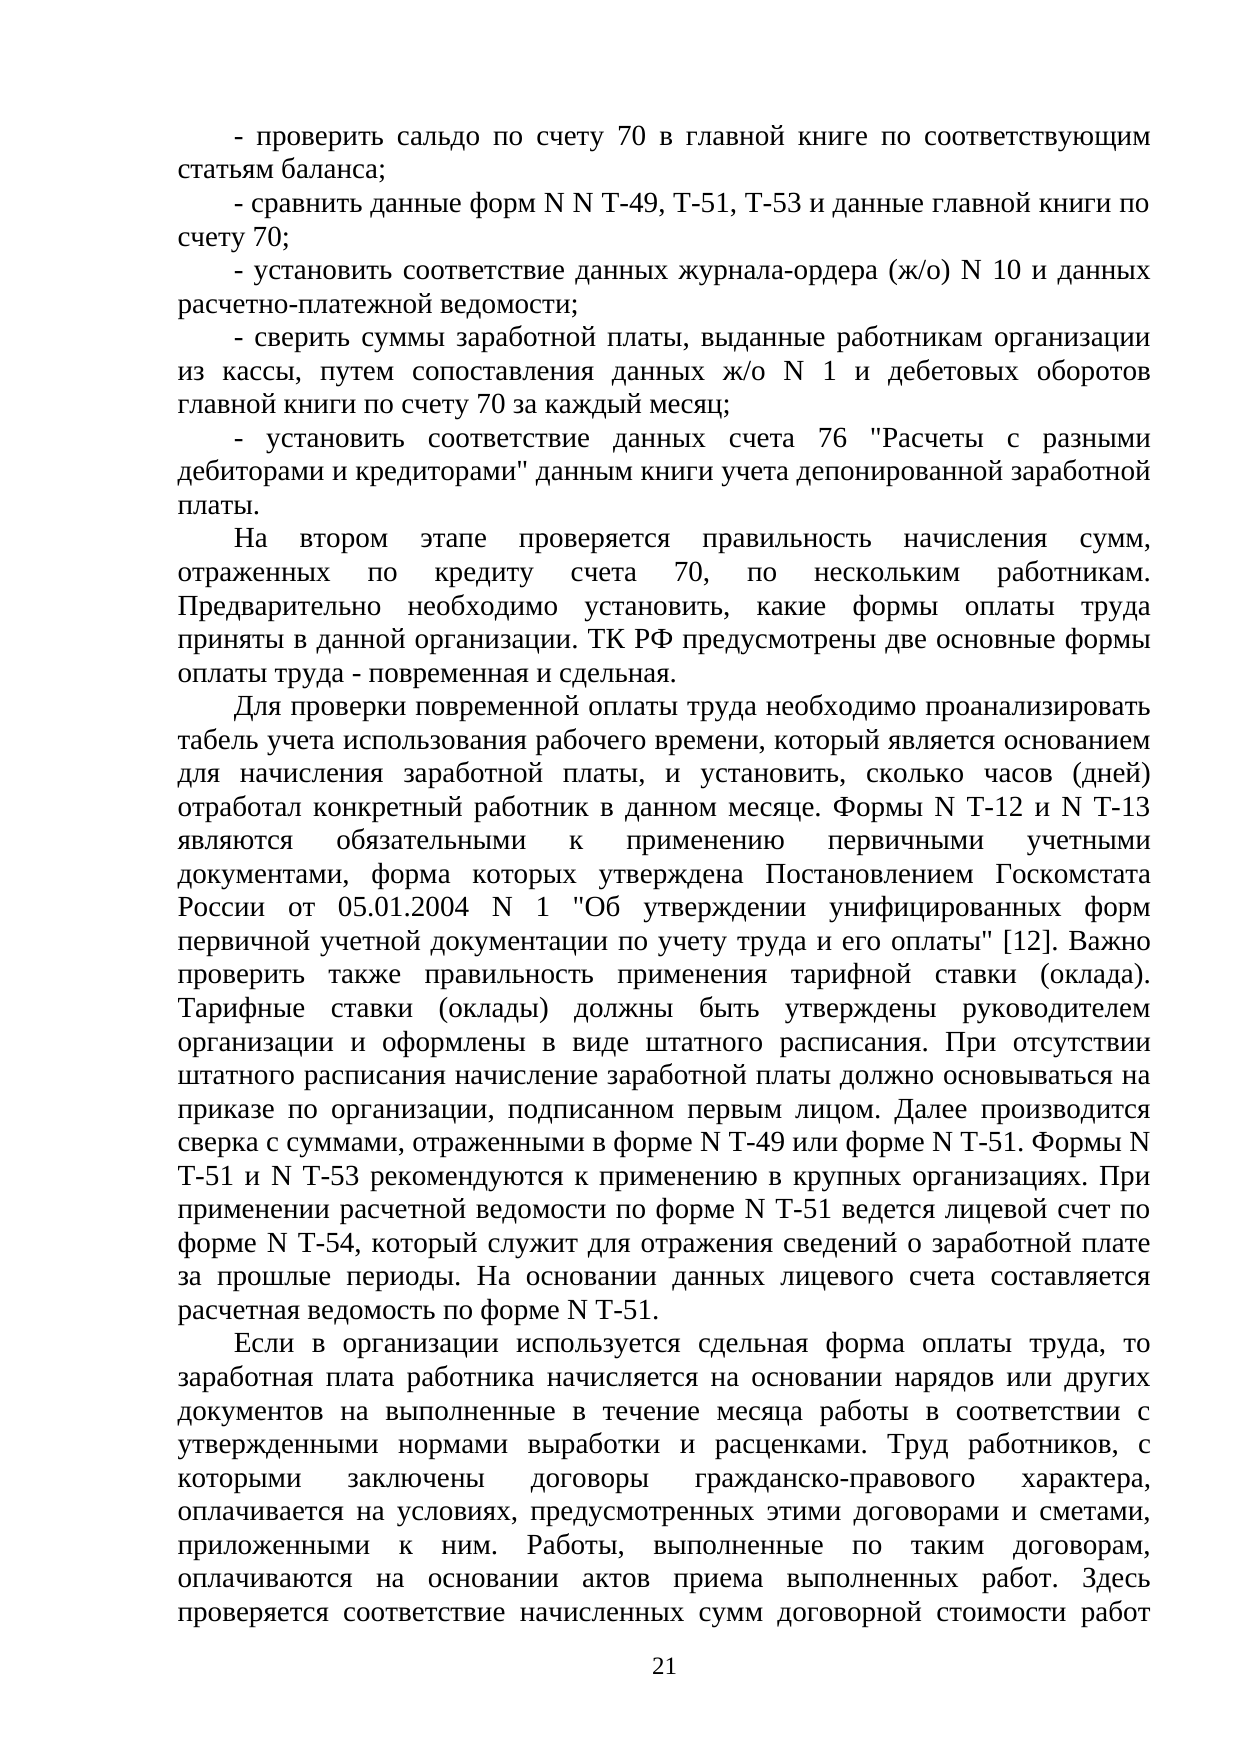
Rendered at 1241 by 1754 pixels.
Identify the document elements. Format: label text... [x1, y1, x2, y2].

text - сравнить данные форм N N Т-49, Т-51, Т-53 и данные главной книги по счету 70; [177, 185, 1152, 252]
text - проверить сальдо по счету 70 в главной книге по соответствующим статьям баланса; [177, 118, 1152, 185]
text - сверить суммы заработной платы, выданные работникам организации из кассы, путем сопоставления данных ж/о N 1 и дебетовых оборотов главной книги по счету 70 за каждый месяц; [177, 319, 1152, 420]
text На втором этапе проверяется правильность начисления сумм, отраженных по кредиту счета 70, по нескольким работникам. Предварительно необходимо установить, какие формы оплаты труда приняты в данной организации. ТК РФ предусмотрены две основные формы оплаты труда - повременная и сдельная. [177, 521, 1152, 688]
text - установить соответствие данных журнала-ордера (ж/о) N 10 и данных расчетно-платежной ведомости; [177, 252, 1152, 319]
text - установить соответствие данных счета 76 "Расчеты с разными дебиторами и кредиторами" данным книги учета депонированной заработной платы. [177, 420, 1152, 521]
text Для проверки повременной оплаты труда необходимо проанализировать табель учета использования рабочего времени, который является основанием для начисления заработной платы, и установить, сколько часов (дней) отработал конкретный работник в данном месяце. Формы N Т-12 и N Т-13 являются обязательными к применению первичными учетными документами, форма которых утверждена Постановлением Госкомстата России от 05.01.2004 N 1 "Об утверждении унифицированных форм первичной учетной документации по учету труда и его оплаты" [12]. Важно проверить также правильность применения тарифной ставки (оклада). Тарифные ставки (оклады) должны быть утверждены руководителем организации и оформлены в виде штатного расписания. При отсутствии штатного расписания начисление заработной платы должно основываться на приказе по организации, подписанном первым лицом. Далее производится сверка с суммами, отраженными в форме N Т-49 или форме N Т-51. Формы N Т-51 и N Т-53 рекомендуются к применению в крупных организациях. При применении расчетной ведомости по форме N Т-51 ведется лицевой счет по форме N Т-54, который служит для отражения сведений о заработной плате за прошлые периоды. На основании данных лицевого счета составляется расчетная ведомость по форме N Т-51. [177, 688, 1152, 1326]
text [177, 1326, 1152, 1627]
